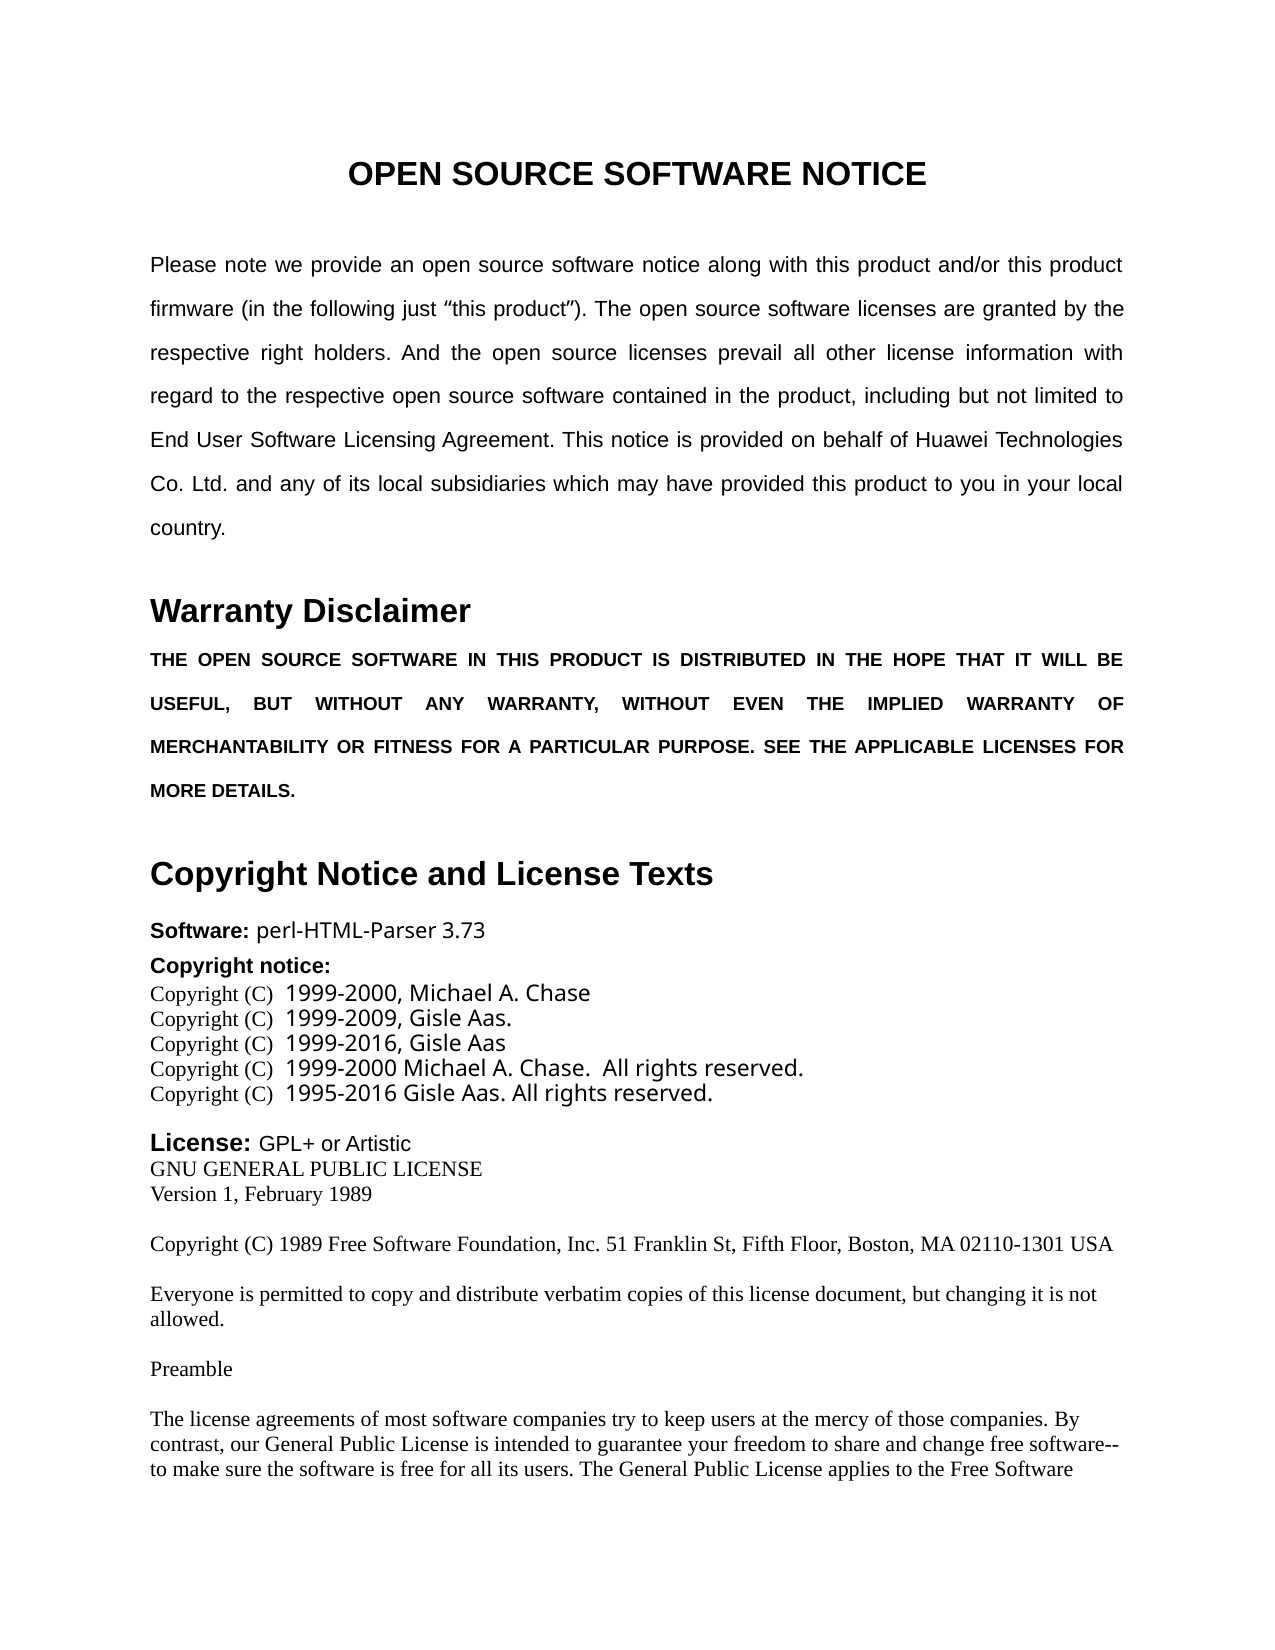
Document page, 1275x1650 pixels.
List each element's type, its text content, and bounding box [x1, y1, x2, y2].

text Please note we provide an open source software notice along with this product and/or this product firmware (in the following just “this product”). The open source software licenses are granted by the respective right holders. And the open source licenses prevail all other license information with regard to the respective open source software contained in the product, including but not limited to End User Software Licensing Agreement. This notice is provided on behalf of Huawei Technologies Co. Ltd. and any of its local subsidiaries which may have provided this product to you in your local country. [150, 237, 1125, 544]
text Copyright (C) 1999-2000, Michael A. Chase Copyright (C) 1999-2009, Gisle Aas. Copyright (C) 1999-2016, Gisle Aas Copyright (C) 1999-2000 Michael A. Chase. All rights reserved. Copyright (C) 1995-2016 Gisle Aas. All rights reserved. [150, 981, 1125, 1131]
text OPEN SOURCE SOFTWARE NOTICE [150, 150, 1125, 194]
text License: GPL+ or Artistic [150, 1131, 1125, 1156]
text Copyright Notice and License Texts [150, 850, 1125, 894]
text The open source software in this product is distributed in the hope that it will be useful, but WITHOUT ANY WARRANTY, without even the implied warranty of MERCHANTABILITY or FITNESS FOR A PARTICULAR PURPOSE. See the applicable licenses for more details. [150, 631, 1125, 806]
text Warranty Disclaimer [150, 587, 1125, 631]
text Software: perl-HTML-Parser 3.73 [150, 919, 1125, 944]
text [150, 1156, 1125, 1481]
text Copyright notice: [150, 944, 1125, 981]
